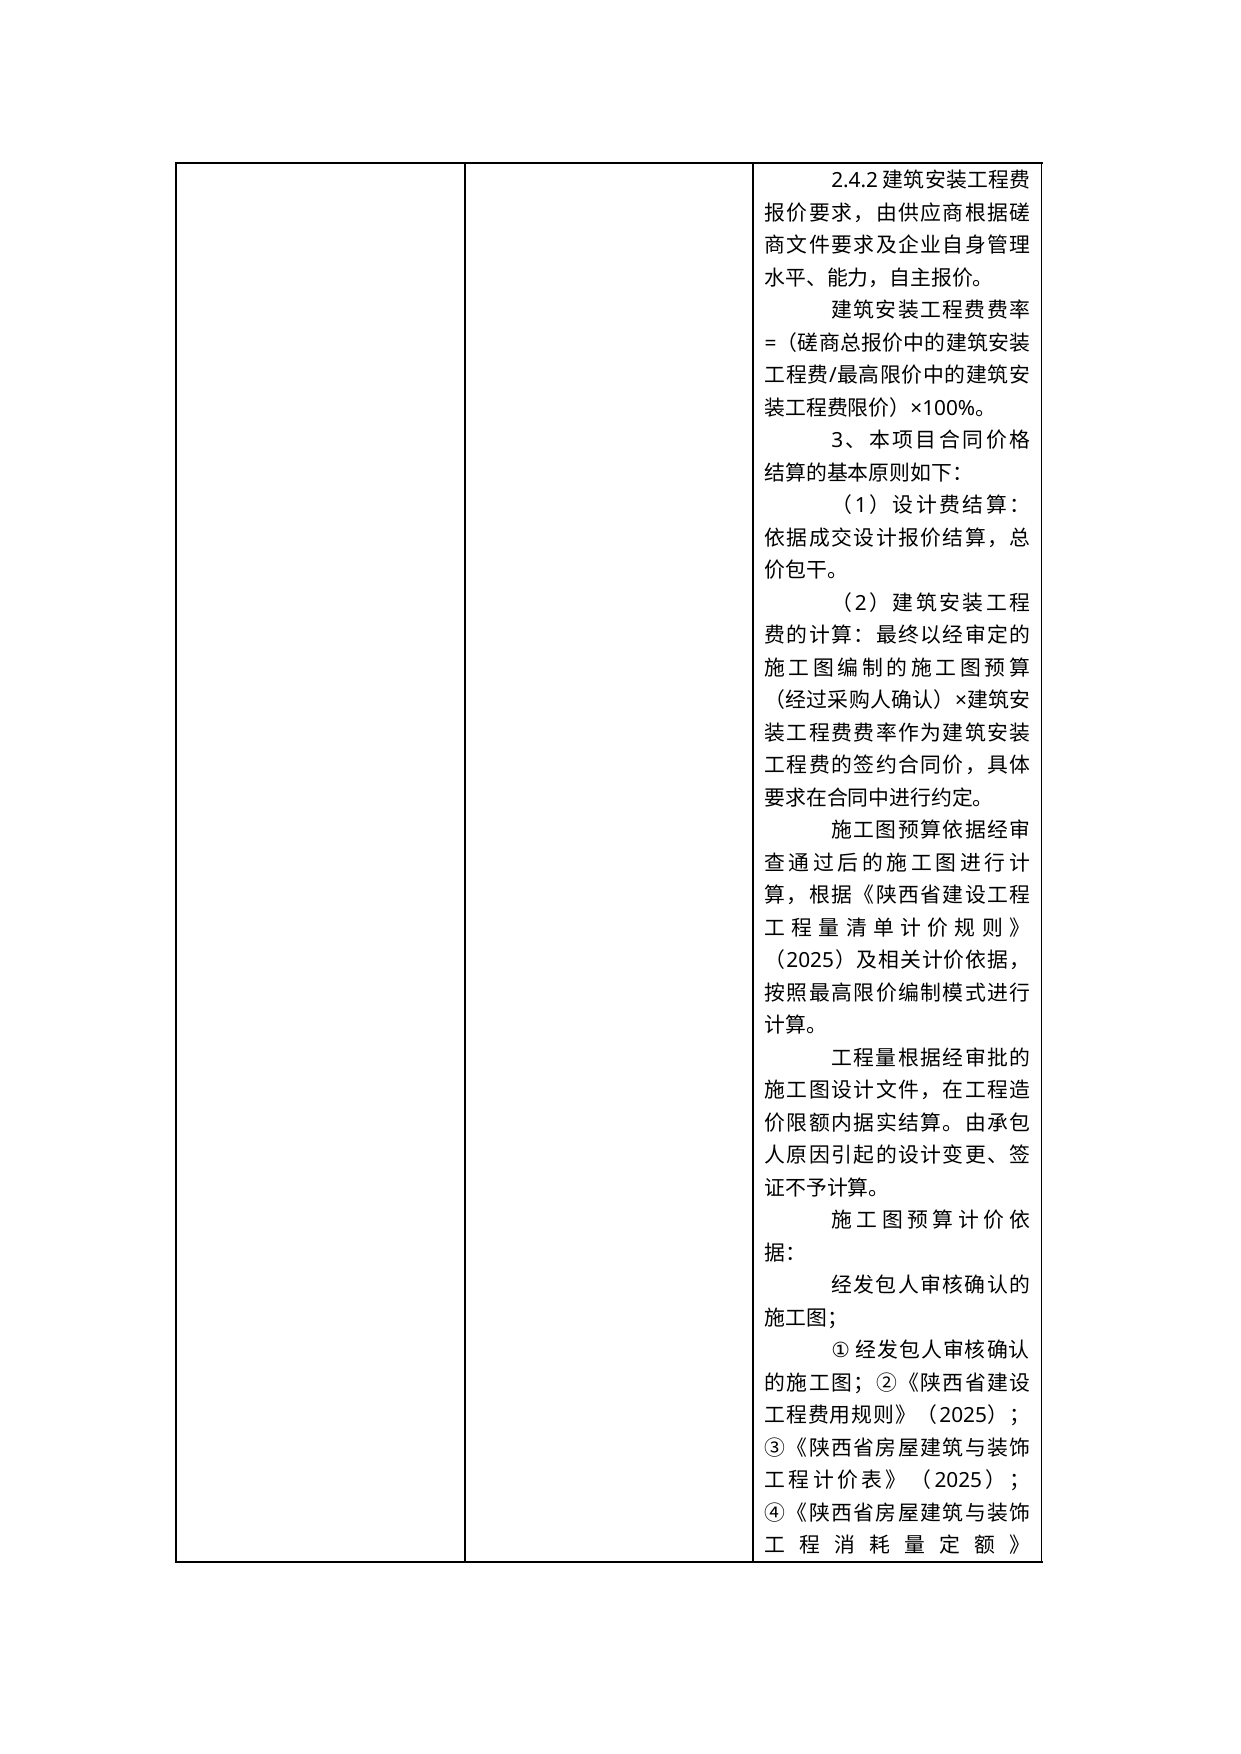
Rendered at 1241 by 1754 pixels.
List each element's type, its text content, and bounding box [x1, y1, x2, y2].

table_cell 1 [177, 164, 464, 1561]
table_cell [466, 164, 752, 1561]
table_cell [754, 164, 1041, 1561]
